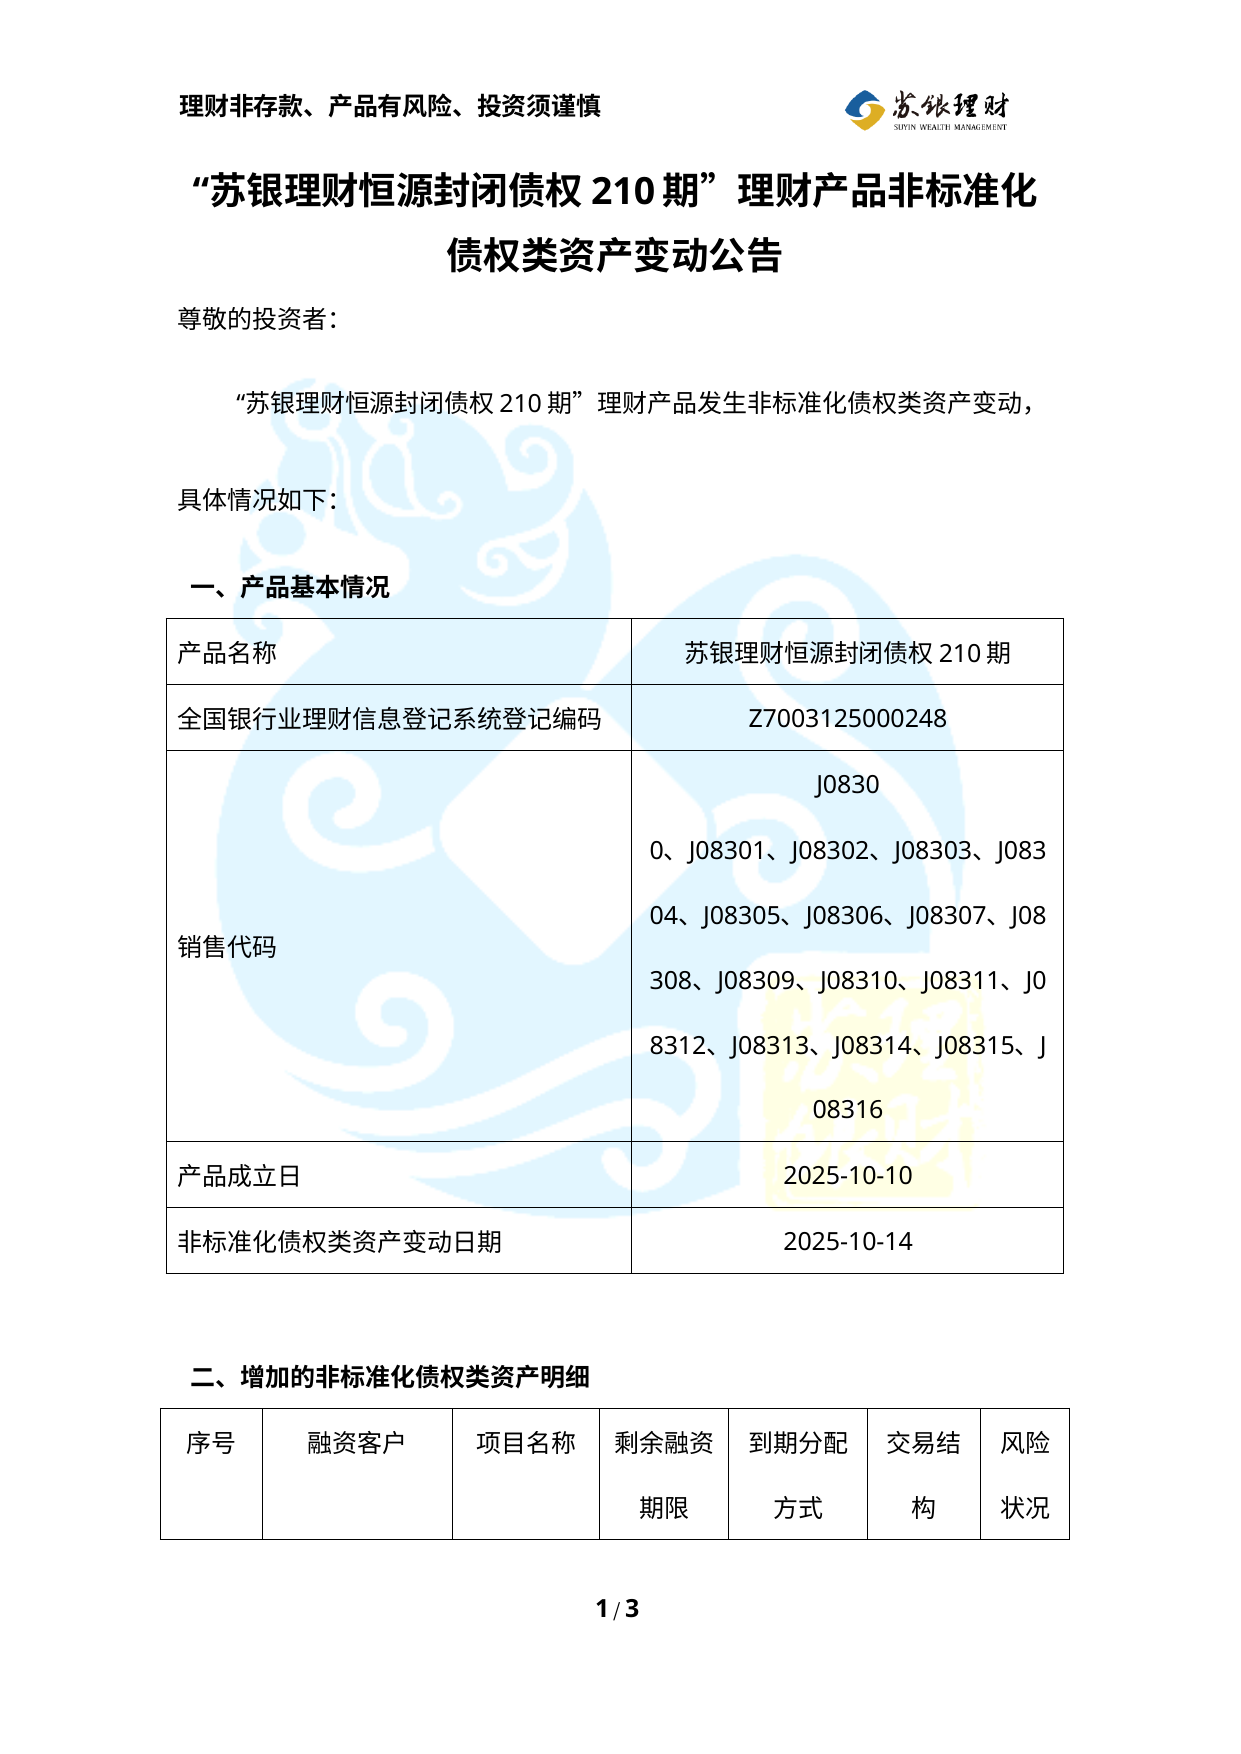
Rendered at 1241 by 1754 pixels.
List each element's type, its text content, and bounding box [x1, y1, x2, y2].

table_header 序号 [161, 1409, 262, 1539]
subtitle 一、产品基本情况 [190, 553, 1053, 618]
table_cell J08300、J08301、J08302、J08303、J08304、J08305、J08306、J08307、J08308、J08309、J08310、J08311、J08312、J08313、J08314、J08315、J08316 [632, 751, 1063, 1141]
table_header 风险状况 [981, 1409, 1069, 1539]
table_header 产品名称 [167, 619, 631, 684]
table_cell 全国银行业理财信息登记系统登记编码 [167, 685, 631, 750]
table_header 苏银理财恒源封闭债权210期 [632, 619, 1063, 684]
table_cell 非标准化债权类资产变动日期 [167, 1208, 631, 1273]
table_cell 销售代码 [167, 751, 631, 1141]
table_cell Z7003125000248 [632, 685, 1063, 750]
text 尊敬的投资者： [177, 286, 1053, 351]
table_cell 2025-10-10 [632, 1142, 1063, 1207]
picture [820, 72, 1039, 143]
table_header 交易结构 [868, 1409, 980, 1539]
table_header 剩余融资期限（天） [600, 1409, 728, 1539]
text “苏银理财恒源封闭债权210期”理财产品非标准化债权类资产变动公告 [177, 156, 1053, 286]
text “苏银理财恒源封闭债权210期”理财产品发生非标准化债权类资产变动，具体情况如下： [177, 369, 1053, 531]
table_cell 产品成立日 [167, 1142, 631, 1207]
table_cell 2025-10-14 [632, 1208, 1063, 1273]
subtitle 二、增加的非标准化债权类资产明细 [190, 1343, 1053, 1408]
table_header 融资客户 [263, 1409, 452, 1539]
table_header 到期分配方式 [729, 1409, 867, 1539]
table_header 项目名称 [453, 1409, 599, 1539]
